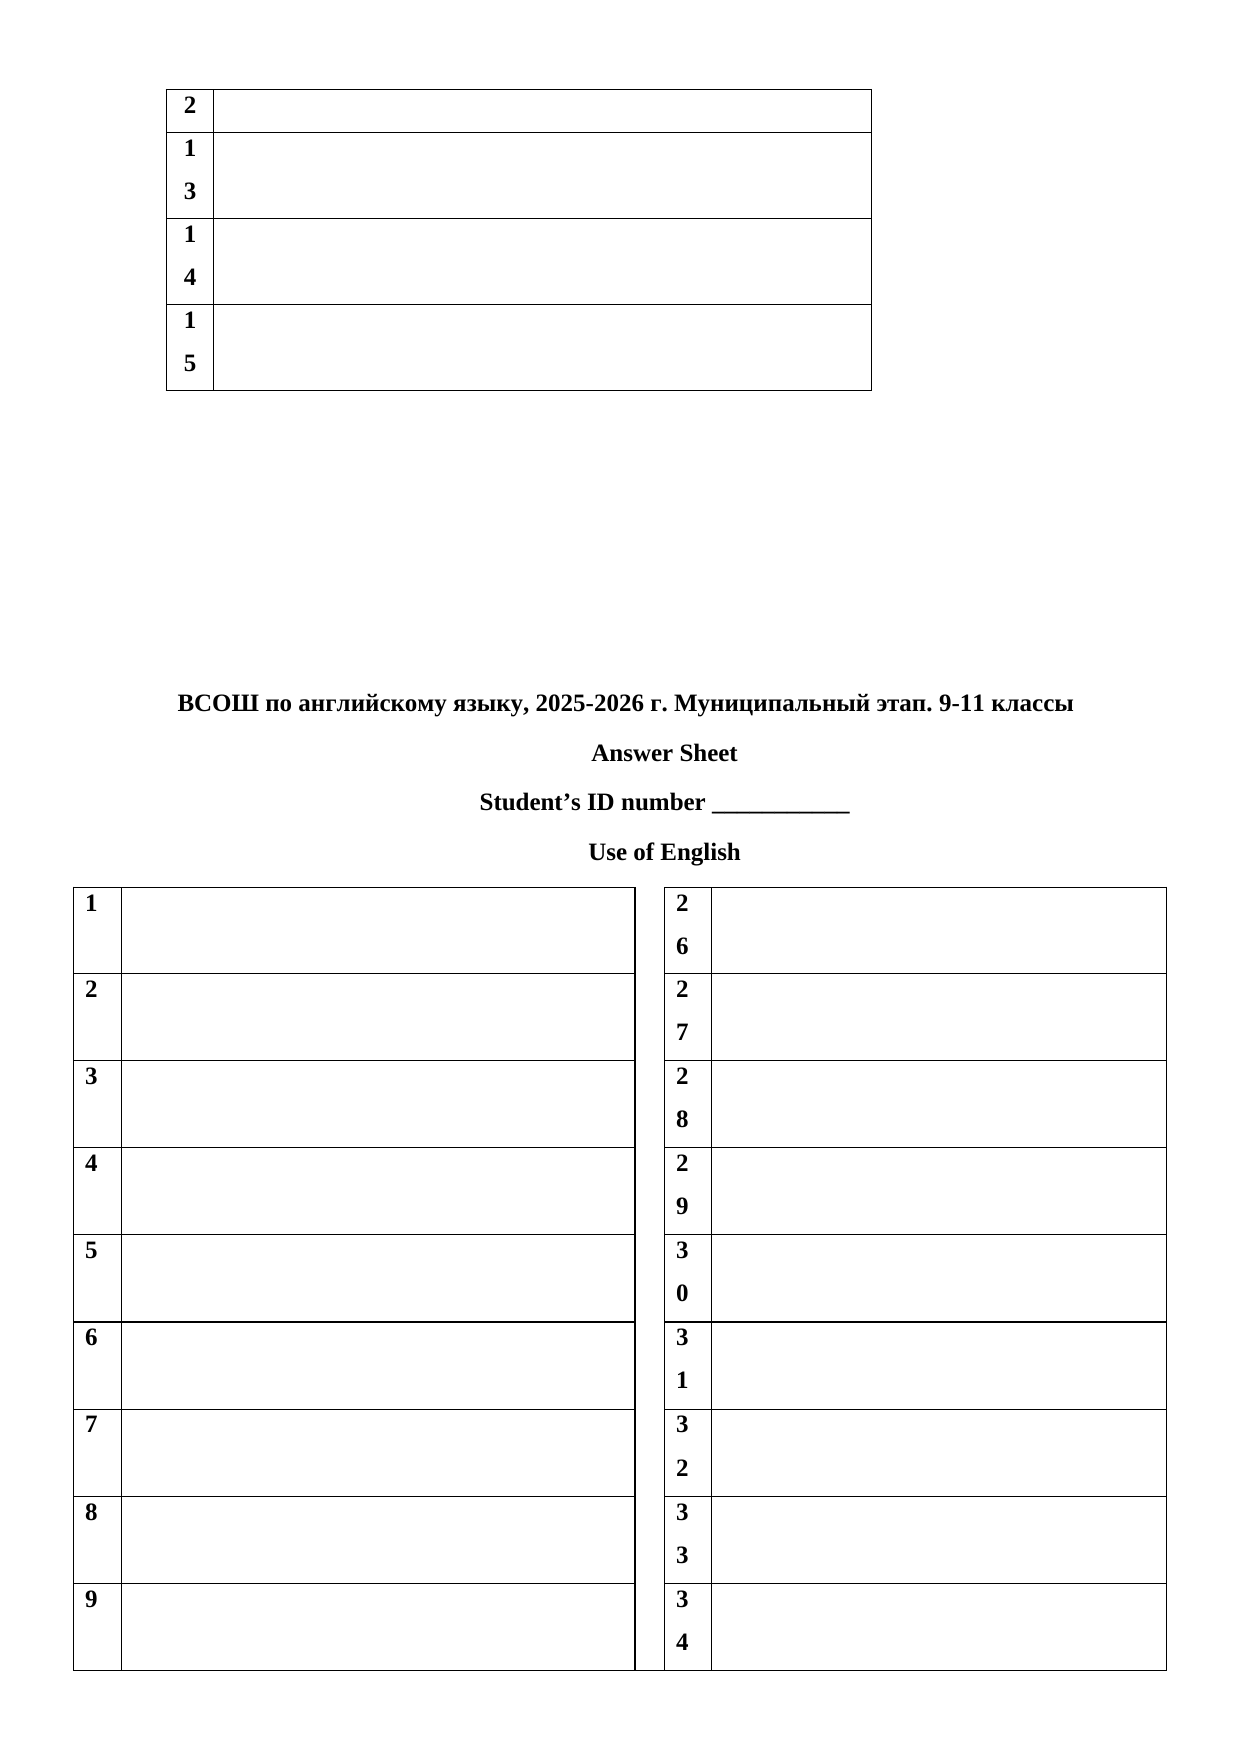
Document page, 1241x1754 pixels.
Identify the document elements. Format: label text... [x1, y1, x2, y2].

table_header 1 [74, 888, 121, 973]
table_cell [122, 974, 634, 1060]
table_cell 27 [665, 974, 711, 1060]
table_cell [122, 1497, 634, 1583]
table_cell 8 [74, 1497, 121, 1583]
table_cell [122, 1410, 634, 1496]
table_cell 4 [74, 1148, 121, 1234]
table_cell 6 [74, 1323, 121, 1408]
table_cell 3 [74, 1061, 121, 1147]
table_cell [214, 219, 871, 304]
table_cell 12 [167, 90, 213, 132]
table_cell 30 [665, 1235, 711, 1321]
table_cell 15 [167, 305, 213, 390]
table_cell [122, 1148, 634, 1234]
table_cell 34 [665, 1584, 711, 1670]
table_cell 14 [167, 219, 213, 304]
table_cell [122, 1235, 634, 1321]
table_cell [712, 1410, 1166, 1496]
table_cell [214, 305, 871, 390]
table_cell 31 [665, 1323, 711, 1408]
table_cell 5 [74, 1235, 121, 1321]
text ВСОШ по английскому языку, 2025-2026 г. Муниципальный этап. 9-11 классы [177, 688, 1152, 717]
table_cell 2 [74, 974, 121, 1060]
table_header 26 [665, 888, 711, 973]
table_header [636, 887, 664, 1670]
table_cell [712, 1584, 1166, 1670]
table_cell [712, 974, 1166, 1060]
table_header [122, 888, 634, 973]
table_cell 28 [665, 1061, 711, 1147]
table_cell 7 [74, 1410, 121, 1496]
table_cell 9 [74, 1584, 121, 1670]
table_cell [712, 1497, 1166, 1583]
table_cell 29 [665, 1148, 711, 1234]
text Student’s ID number ___________ [177, 787, 1152, 816]
table_cell [122, 1323, 634, 1408]
table_cell 33 [665, 1497, 711, 1583]
text Answer Sheet [177, 738, 1152, 767]
table_cell [122, 1061, 634, 1147]
table_cell 13 [167, 133, 213, 218]
text Use of English [177, 837, 1152, 866]
table_cell [712, 1148, 1166, 1234]
table_cell [712, 1061, 1166, 1147]
table_cell [712, 1323, 1166, 1408]
table_cell [712, 1235, 1166, 1321]
table_header [712, 888, 1166, 973]
table_cell [214, 90, 871, 132]
table_cell [122, 1584, 634, 1670]
table_cell 32 [665, 1410, 711, 1496]
table_cell [214, 133, 871, 218]
